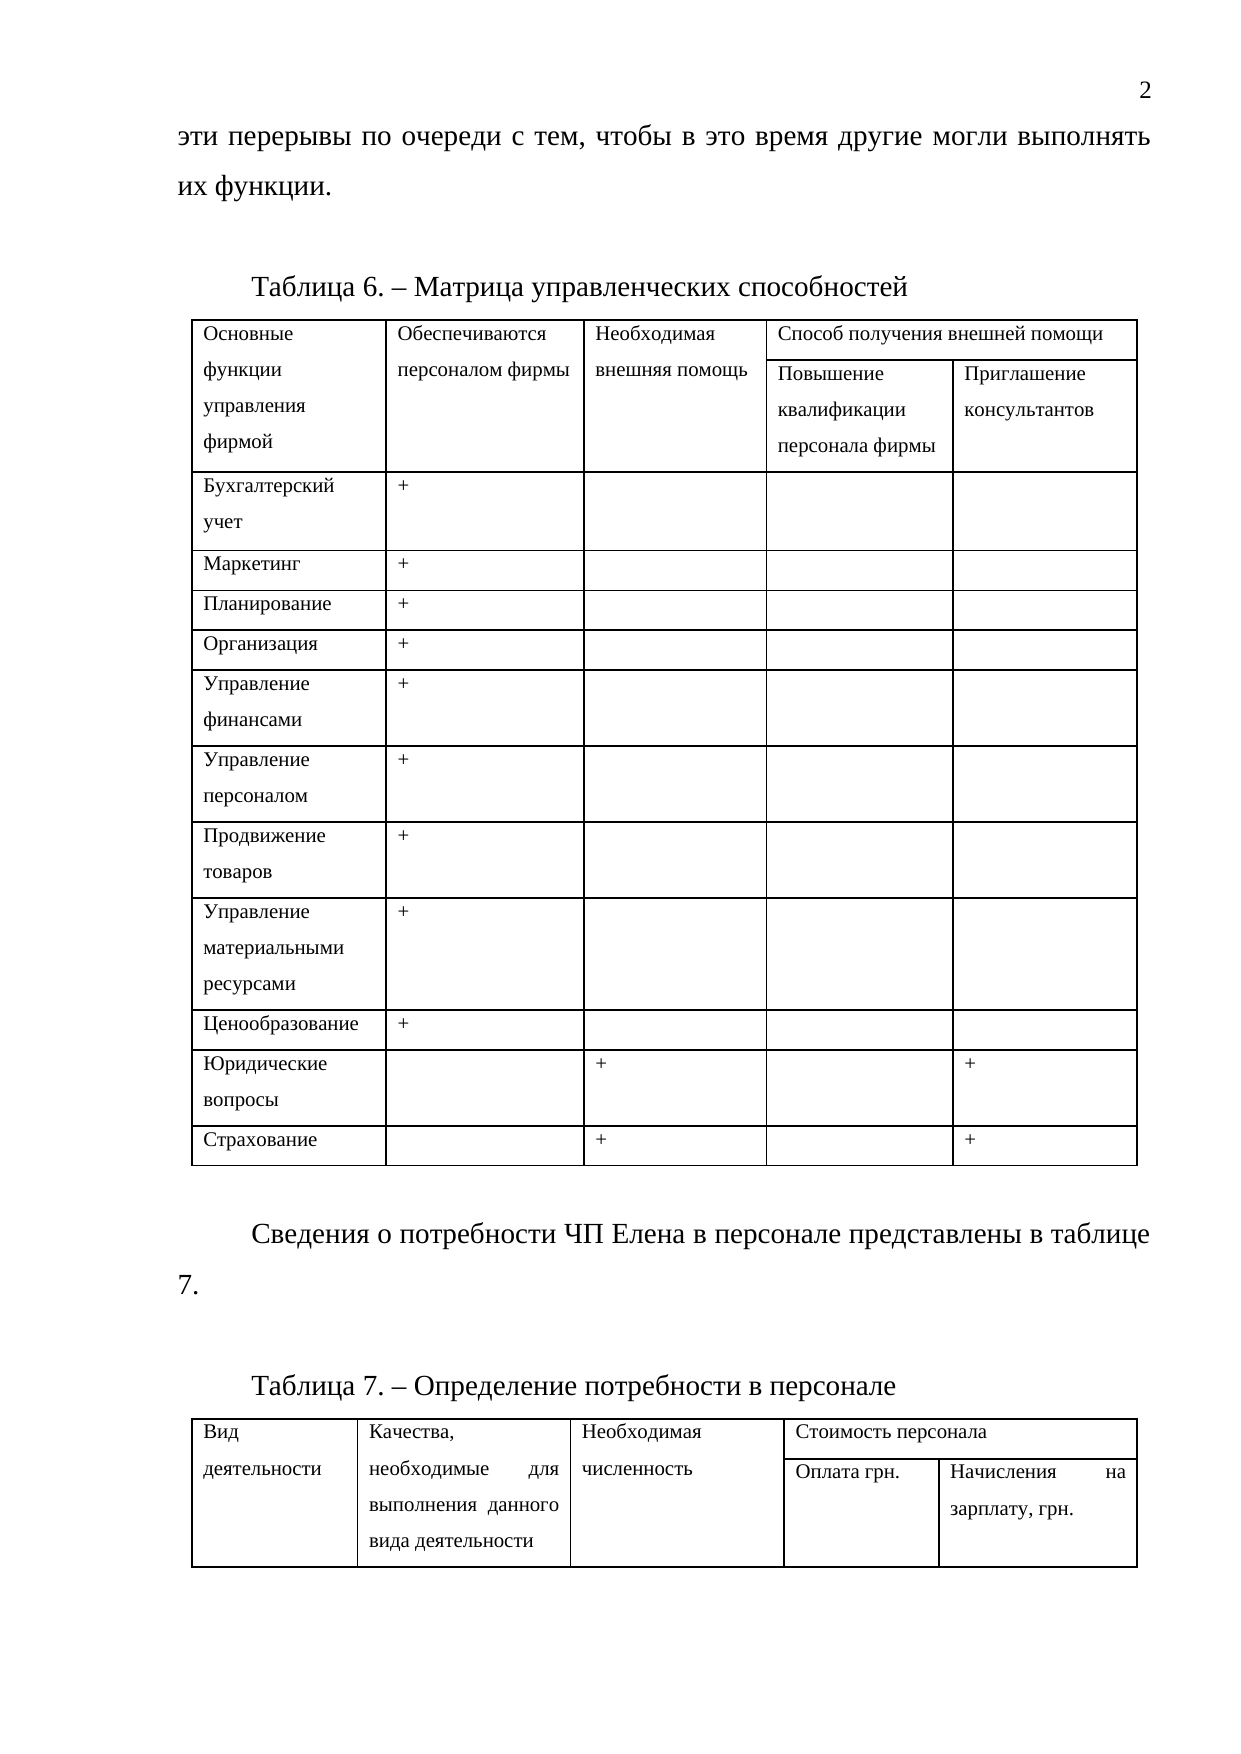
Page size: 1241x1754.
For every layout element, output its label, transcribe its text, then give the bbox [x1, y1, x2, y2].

table_cell + [954, 1127, 1136, 1165]
table_cell [387, 1051, 583, 1125]
table_cell [954, 823, 1136, 897]
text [177, 118, 1152, 202]
table_cell [954, 631, 1136, 669]
table_cell + [387, 823, 583, 897]
table_cell + [585, 1051, 766, 1125]
table_cell Оплата грн. [785, 1460, 938, 1566]
table_cell [585, 631, 766, 669]
table_cell [585, 899, 766, 1009]
table_cell Организация [193, 631, 385, 669]
table_cell [767, 747, 952, 821]
table_cell Продвижение товаров [193, 823, 385, 897]
table_cell Планирование [193, 591, 385, 629]
table_cell + [387, 671, 583, 745]
table_cell [585, 591, 766, 629]
table_cell [954, 591, 1136, 629]
table_cell [585, 1011, 766, 1049]
text Таблица 7. – Определение потребности в персонале [177, 1368, 1152, 1401]
table_cell [767, 551, 952, 589]
table_cell [767, 1011, 952, 1049]
table_cell [585, 551, 766, 589]
table_header Необходимая внешняя помощь [585, 321, 766, 471]
table_cell [767, 473, 952, 549]
table_cell Приглашение консультантов [954, 361, 1136, 471]
table_cell [585, 671, 766, 745]
table_cell [767, 823, 952, 897]
table_cell + [387, 473, 583, 549]
table_header Необходимая численность [571, 1420, 783, 1566]
table_cell + [387, 631, 583, 669]
table_cell + [387, 551, 583, 589]
table_header Вид деятельности [193, 1420, 357, 1566]
table_cell [767, 591, 952, 629]
table_cell [954, 473, 1136, 549]
table_cell Управление материальными ресурсами [193, 899, 385, 1009]
table_cell Маркетинг [193, 551, 385, 589]
table_cell + [387, 747, 583, 821]
table_header Способ получения внешней помощи [767, 321, 1136, 359]
table_header Основные функции управления фирмой [193, 321, 385, 471]
text Сведения о потребности ЧП Елена в персонале представлены в таблице 7. [177, 1217, 1152, 1301]
table_cell Начисления на зарплату, грн. [940, 1460, 1136, 1566]
table_header Стоимость персонала [785, 1420, 1136, 1458]
table_cell Управление финансами [193, 671, 385, 745]
table_cell [585, 823, 766, 897]
table_cell [767, 671, 952, 745]
table_cell [387, 1127, 583, 1165]
table_cell [954, 551, 1136, 589]
table_cell [954, 899, 1136, 1009]
table_cell Управление персоналом [193, 747, 385, 821]
table_cell [767, 899, 952, 1009]
table_cell Повышение квалификации персонала фирмы [767, 361, 952, 471]
table_cell Ценообразование [193, 1011, 385, 1049]
text Таблица 6. – Матрица управленческих способностей [177, 269, 1152, 303]
table_header Обеспечиваются персоналом фирмы [387, 321, 583, 471]
table_cell [585, 747, 766, 821]
table_cell + [954, 1051, 1136, 1125]
table_cell + [387, 899, 583, 1009]
table_cell + [387, 1011, 583, 1049]
table_cell Страхование [193, 1127, 385, 1165]
table_cell + [585, 1127, 766, 1165]
table_cell [585, 473, 766, 549]
table_cell Бухгалтерский учет [193, 473, 385, 549]
table_cell Юридические вопросы [193, 1051, 385, 1125]
table_cell [954, 671, 1136, 745]
table_cell [954, 747, 1136, 821]
table_cell [767, 1051, 952, 1125]
table_header Качества, необходимые для выполнения данного вида деятельности [358, 1420, 570, 1566]
table_cell [767, 631, 952, 669]
table_cell [767, 1127, 952, 1165]
table_cell + [387, 591, 583, 629]
table_cell [954, 1011, 1136, 1049]
